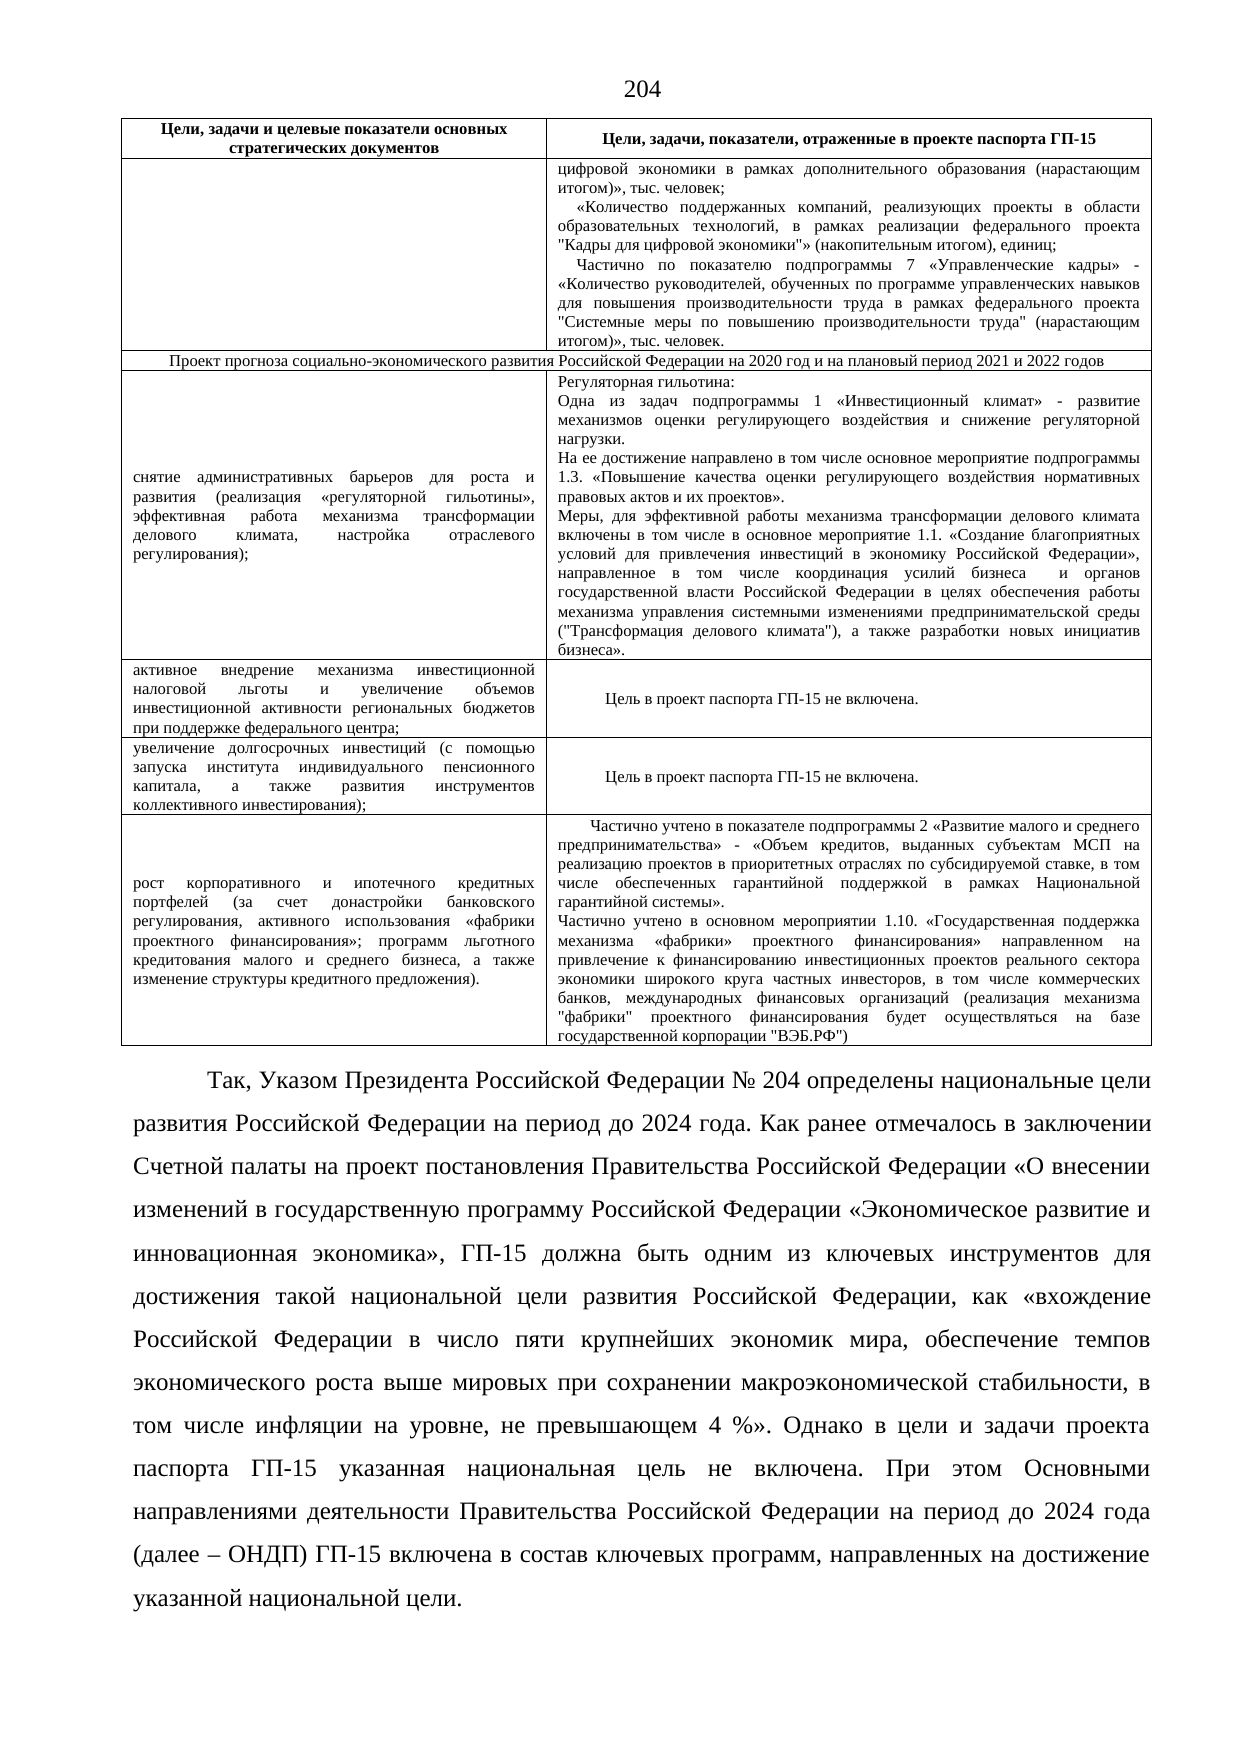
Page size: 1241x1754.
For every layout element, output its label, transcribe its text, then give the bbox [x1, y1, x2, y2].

table_cell увеличение долгосрочных инвестиций (с помощью запуска института индивидуального пенсионного капитала, а также развития инструментов коллективного инвестирования); [122, 738, 546, 814]
table_cell Частично учтено в показателе подпрограммы 2 «Развитие малого и среднего предпринимательства» - «Объем кредитов, выданных субъектам МСП на реализацию проектов в приоритетных отраслях по субсидируемой ставке, в том числе обеспеченных гарантийной поддержкой в рамках Национальной гарантийной системы». Частично учтено в основном мероприятии 1.10. «Государственная поддержка механизма «фабрики» проектного финансирования» направленном на привлечение к финансированию инвестиционных проектов реального сектора экономики широкого круга частных инвесторов, в том числе коммерческих банков, международных финансовых организаций (реализация механизма "фабрики" проектного финансирования будет осуществляться на базе государственной корпорации "ВЭБ.РФ") [547, 815, 1151, 1045]
table_cell Цель в проект паспорта ГП-15 не включена. [547, 738, 1151, 814]
table_cell снятие административных барьеров для роста и развития (реализация «регуляторной гильотины», эффективная работа механизма трансформации делового климата, настройка отраслевого регулирования); [122, 371, 546, 659]
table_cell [122, 159, 546, 350]
text Так, Указом Президента Российской Федерации № 204 определены национальные цели развития Российской Федерации на период до 2024 года. Как ранее отмечалось в заключении Счетной палаты на проект постановления Правительства Российской Федерации «О внесении изменений в государственную программу Российской Федерации «Экономическое развитие и инновационная экономика», ГП-15 должна быть одним из ключевых инструментов для достижения такой национальной цели развития Российской Федерации, как «вхождение Российской Федерации в число пяти крупнейших экономик мира, обеспечение темпов экономического роста выше мировых при сохранении макроэкономической стабильности, в том числе инфляции на уровне, не превышающем 4 %». Однако в цели и задачи проекта паспорта ГП-15 указанная национальная цель не включена. При этом Основными направлениями деятельности Правительства Российской Федерации на период до 2024 года (далее – ОНДП) ГП-15 включена в состав ключевых программ, направленных на достижение указанной национальной цели. [133, 1065, 1152, 1611]
table_cell Проект прогноза социально-экономического развития Российской Федерации на 2020 год и на плановый период 2021 и 2022 годов [122, 351, 1151, 370]
table_cell Цель в проект паспорта ГП-15 не включена. [547, 660, 1151, 737]
table_header Цели, задачи и целевые показатели основных стратегических документов [122, 119, 546, 157]
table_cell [547, 159, 1151, 350]
table_header Цели, задачи, показатели, отраженные в проекте паспорта ГП-15 [547, 119, 1151, 157]
table_cell активное внедрение механизма инвестиционной налоговой льготы и увеличение объемов инвестиционной активности региональных бюджетов при поддержке федерального центра; [122, 660, 546, 737]
table_cell рост корпоративного и ипотечного кредитных портфелей (за счет донастройки банковского регулирования, активного использования «фабрики проектного финансирования»; программ льготного кредитования малого и среднего бизнеса, а также изменение структуры кредитного предложения). [122, 815, 546, 1045]
table_cell Регуляторная гильотина: Одна из задач подпрограммы 1 «Инвестиционный климат» - развитие механизмов оценки регулирующего воздействия и снижение регуляторной нагрузки. На ее достижение направлено в том числе основное мероприятие подпрограммы 1.3. «Повышение качества оценки регулирующего воздействия нормативных правовых актов и их проектов». Меры, для эффективной работы механизма трансформации делового климата включены в том числе в основное мероприятие 1.1. «Создание благоприятных условий для привлечения инвестиций в экономику Российской Федерации», направленное в том числе координация усилий бизнеса и органов государственной власти Российской Федерации в целях обеспечения работы механизма управления системными изменениями предпринимательской среды ("Трансформация делового климата"), а также разработки новых инициатив бизнеса». [547, 371, 1151, 659]
